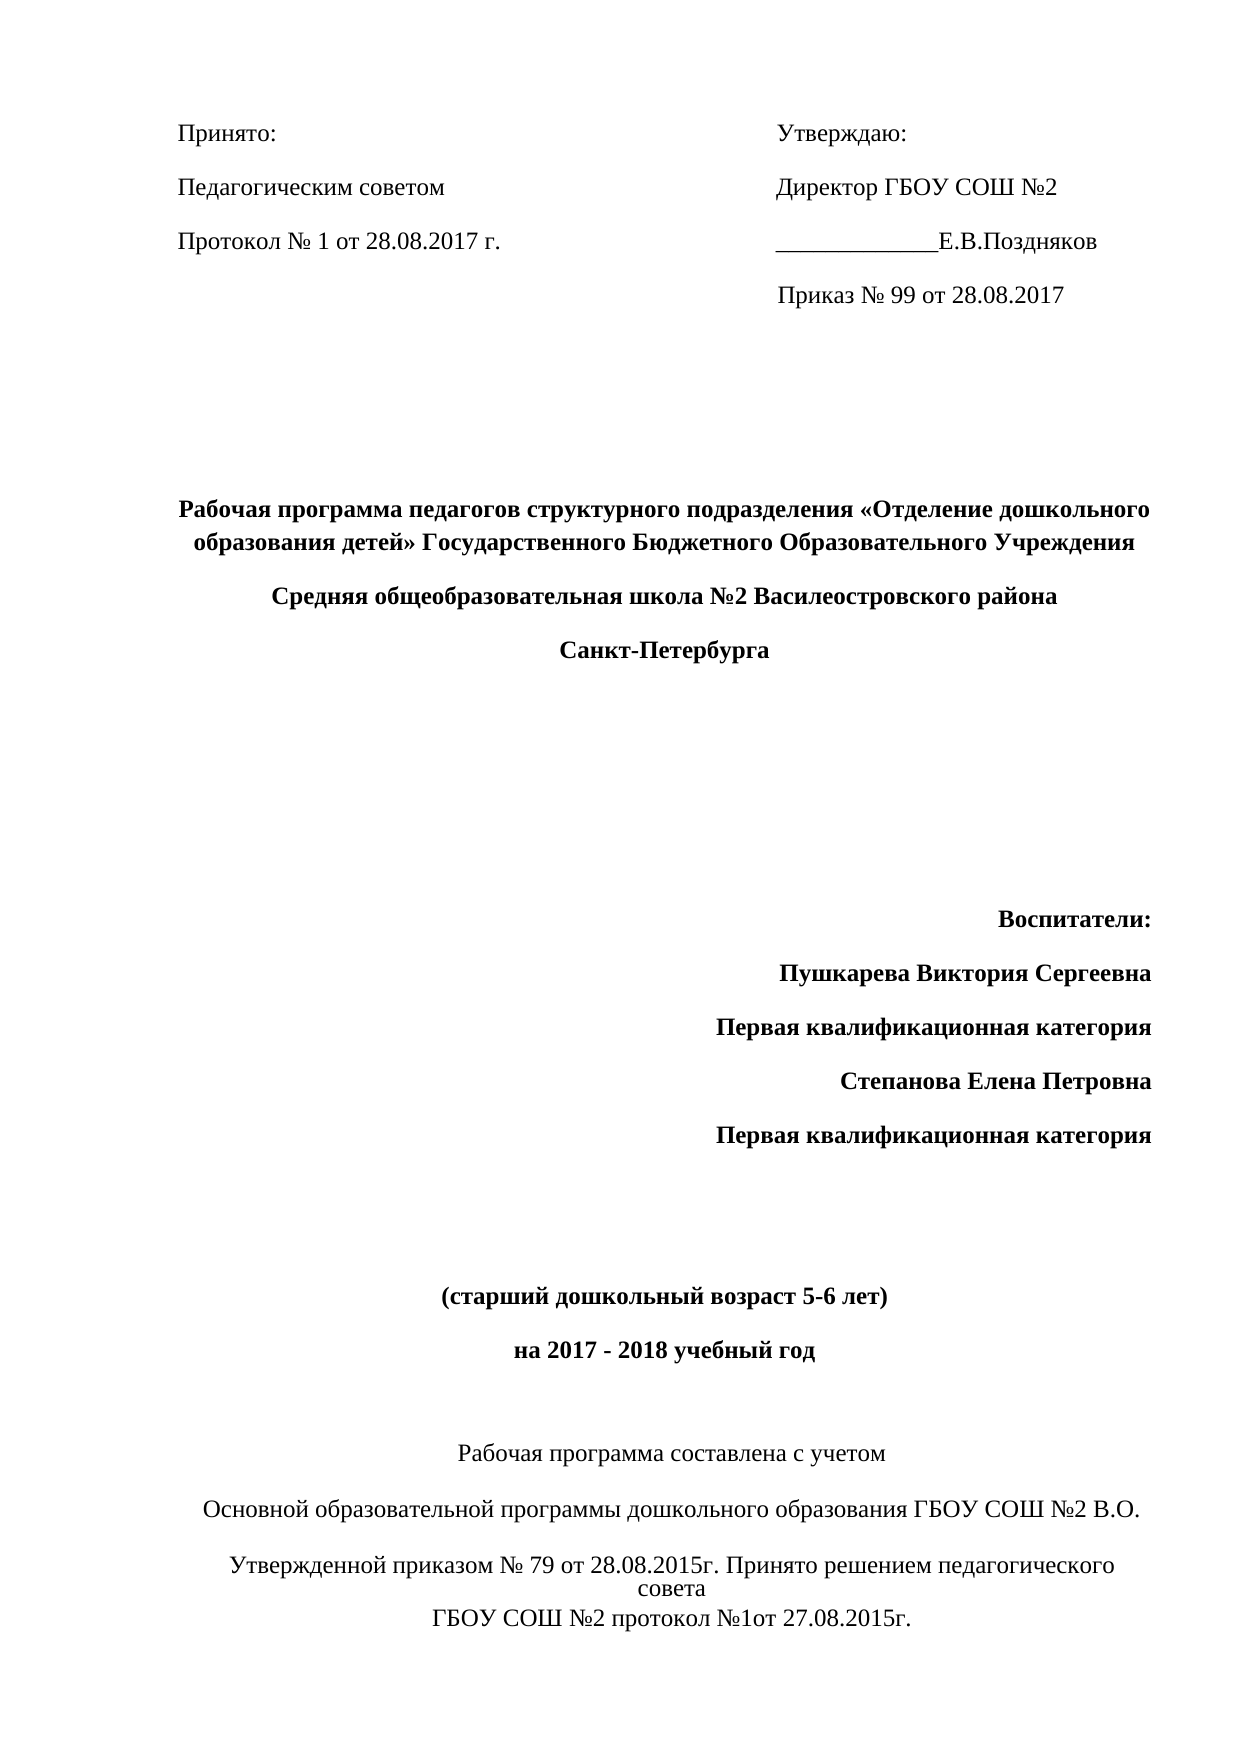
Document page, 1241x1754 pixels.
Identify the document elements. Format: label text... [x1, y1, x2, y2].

text Первая квалификационная категория [177, 1120, 1152, 1148]
text Принято: Утверждаю: [177, 118, 1152, 147]
text Степанова Елена Петровна [177, 1066, 1152, 1094]
text Утвержденной приказом № 79 от 28.08.2015г. Принято решением педагогического совета [192, 1555, 1152, 1601]
text ГБОУ СОШ №2 протокол №1от 27.08.2015г. [192, 1608, 1152, 1631]
text Рабочая программа составлена с учетом [192, 1443, 1152, 1466]
text Первая квалификационная категория [177, 1012, 1152, 1041]
text Основной образовательной программы дошкольного образования ГБОУ СОШ №2 В.О. [192, 1499, 1152, 1522]
text Рабочая программа педагогов структурного подразделения «Отделение дошкольного образования детей» Государственного Бюджетного Образовательного Учреждения [177, 494, 1152, 556]
text Протокол № 1 от 28.08.2017 г. _____________Е.В.Поздняков [177, 226, 1152, 254]
text Средняя общеобразовательная школа №2 Василеостровского района [177, 581, 1152, 610]
text Педагогическим советом Директор ГБОУ СОШ №2 [177, 172, 1152, 201]
text Пушкарева Виктория Сергеевна [177, 958, 1152, 987]
text Санкт-Петербурга [177, 635, 1152, 664]
text (старший дошкольный возраст 5-6 лет) [177, 1281, 1152, 1310]
text Воспитатели: [177, 904, 1152, 933]
text Приказ № 99 от 28.08.2017 [177, 280, 1152, 308]
text на 2017 - 2018 учебный год [177, 1335, 1152, 1364]
